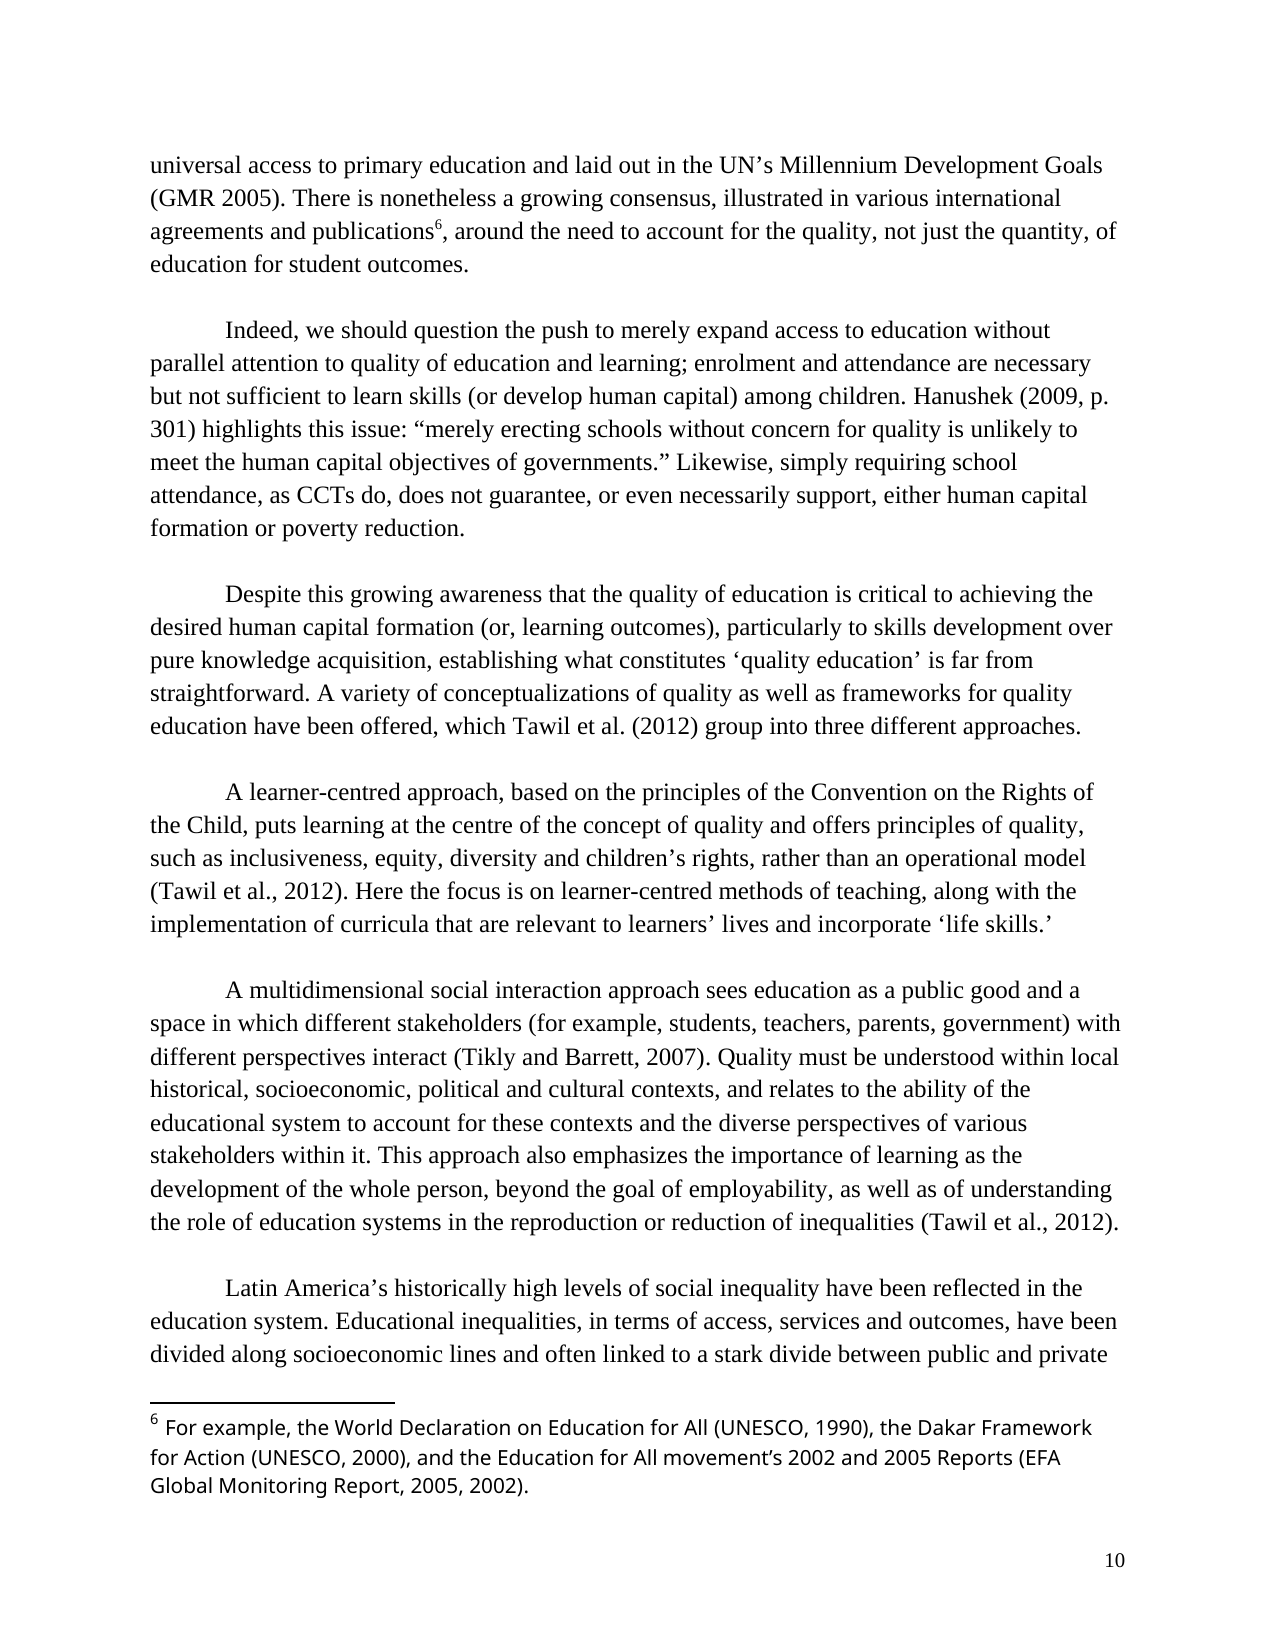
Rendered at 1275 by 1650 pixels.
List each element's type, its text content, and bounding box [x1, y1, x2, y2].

text A multidimensional social interaction approach sees education as a public good and a space in which different stakeholders (for example, students, teachers, parents, government) with different perspectives interact (Tikly and Barrett, 2007). Quality must be understood within local historical, socioeconomic, political and cultural contexts, and relates to the ability of the educational system to account for these contexts and the diverse perspectives of various stakeholders within it. This approach also emphasizes the importance of learning as the development of the whole person, beyond the goal of employability, as well as of understanding the role of education systems in the reproduction or reduction of inequalities (Tawil et al., 2012). [150, 976, 1125, 1235]
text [150, 150, 1125, 278]
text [150, 1273, 1125, 1367]
text Despite this growing awareness that the quality of education is critical to achieving the desired human capital formation (or, learning outcomes), particularly to skills development over pure knowledge acquisition, establishing what constitutes ‘quality education’ is far from straightforward. A variety of conceptualizations of quality as well as frameworks for quality education have been offered, which Tawil et al. (2012) group into three different approaches. [150, 579, 1125, 740]
text A learner-centred approach, based on the principles of the Convention on the Rights of the Child, puts learning at the centre of the concept of quality and offers principles of quality, such as inclusiveness, equity, diversity and children’s rights, rather than an operational model (Tawil et al., 2012). Here the focus is on learner-centred methods of teaching, along with the implementation of curricula that are relevant to learners’ lives and incorporate ‘life skills.’ [150, 777, 1125, 938]
text Indeed, we should question the push to merely expand access to education without parallel attention to quality of education and learning; enrolment and attendance are necessary but not sufficient to learn skills (or develop human capital) among children. Hanushek (2009, p. 301) highlights this issue: “merely erecting schools without concern for quality is unlikely to meet the human capital objectives of governments.” Likewise, simply requiring school attendance, as CCTs do, does not guarantee, or even necessarily support, either human capital formation or poverty reduction. [150, 315, 1125, 542]
